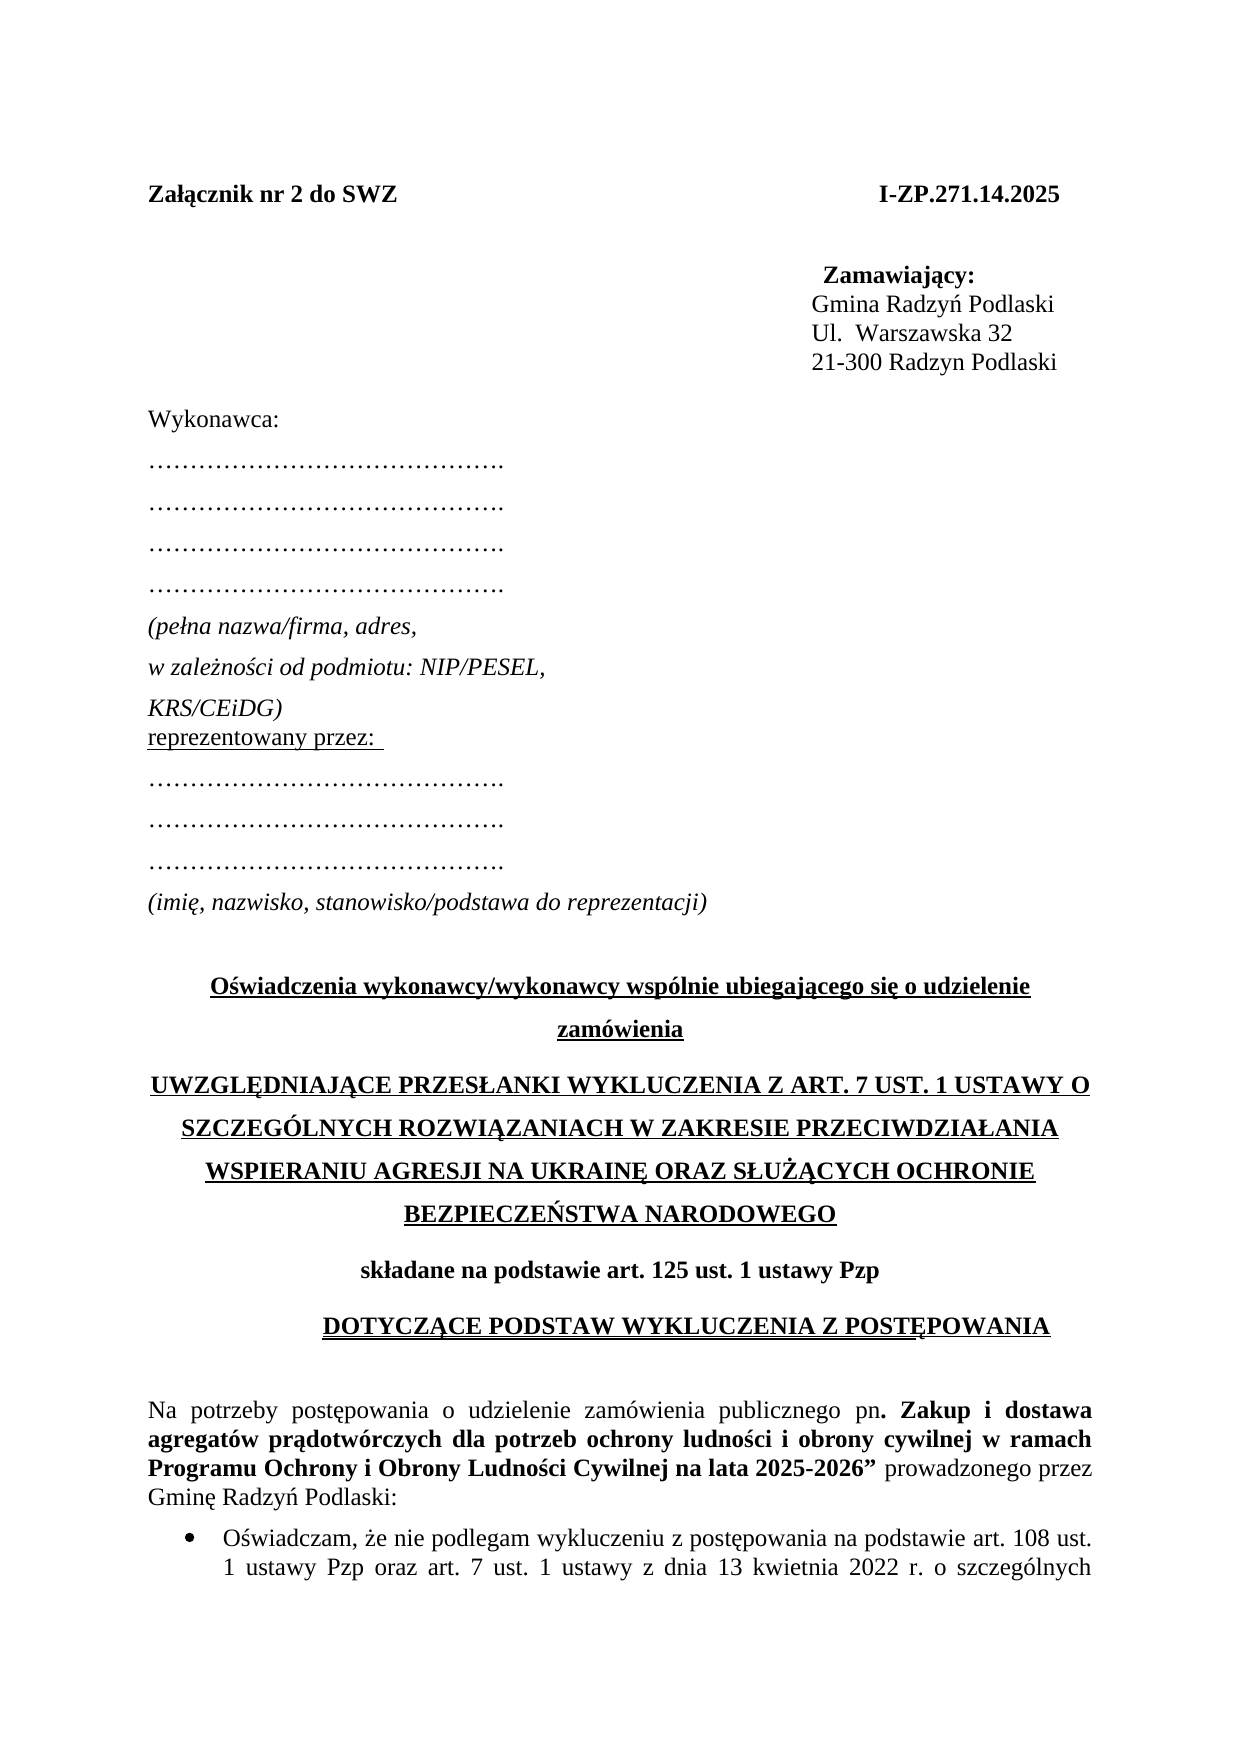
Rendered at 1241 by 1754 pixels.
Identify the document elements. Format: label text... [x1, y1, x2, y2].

text DOTYCZĄCE PODSTAW WYKLUCZENIA Z POSTĘPOWANIA [323, 1311, 1092, 1339]
text ……………………………………. [148, 528, 1092, 557]
text w zależności od podmiotu: NIP/PESEL, [148, 652, 1092, 681]
text reprezentowany przez: [148, 722, 1092, 751]
text KRS/CEiDG) [148, 693, 1092, 722]
text Ul. Warszawska 32 [811, 318, 1092, 347]
text ……………………………………. [148, 569, 1092, 598]
text UWZGLĘDNIAJĄCE PRZESŁANKI WYKLUCZENIA Z ART. 7 UST. 1 USTAWY o szczególnych rozwiązaniach w zakresie przeciwdziałania wspieraniu agresji na Ukrainę oraz służących ochronie bezpieczeństwa narodowego [148, 1070, 1092, 1228]
text Oświadczenia wykonawcy/wykonawcy wspólnie ubiegającego się o udzielenie zamówienia [148, 971, 1092, 1043]
text ……………………………………. [148, 846, 1092, 874]
text Na potrzeby postępowania o udzielenie zamówienia publicznego pn. Zakup i dostawa agregatów prądotwórczych dla potrzeb ochrony ludności i obrony cywilnej w ramach Programu Ochrony i Obrony Ludności Cywilnej na lata 2025-2026” prowadzonego przez Gminę Radzyń Podlaski: [148, 1395, 1092, 1510]
text 21-300 Radzyn Podlaski [811, 347, 1092, 376]
text ……………………………………. [148, 487, 1092, 516]
text Zamawiający: [823, 261, 1092, 289]
text ……………………………………. [148, 446, 1092, 474]
text (pełna nazwa/firma, adres, [148, 611, 1092, 639]
text ……………………………………. [148, 763, 1092, 792]
text (imię, nazwisko, stanowisko/podstawa do reprezentacji) [148, 887, 1092, 916]
text składane na podstawie art. 125 ust. 1 ustawy Pzp [148, 1255, 1092, 1284]
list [185, 1523, 1092, 1580]
text ……………………………………. [148, 804, 1092, 833]
text Wykonawca: [148, 404, 1092, 433]
text Gmina Radzyń Podlaski [811, 289, 1092, 318]
text Załącznik nr 2 do SWZ I-ZP.271.14.2025 [148, 179, 1092, 208]
